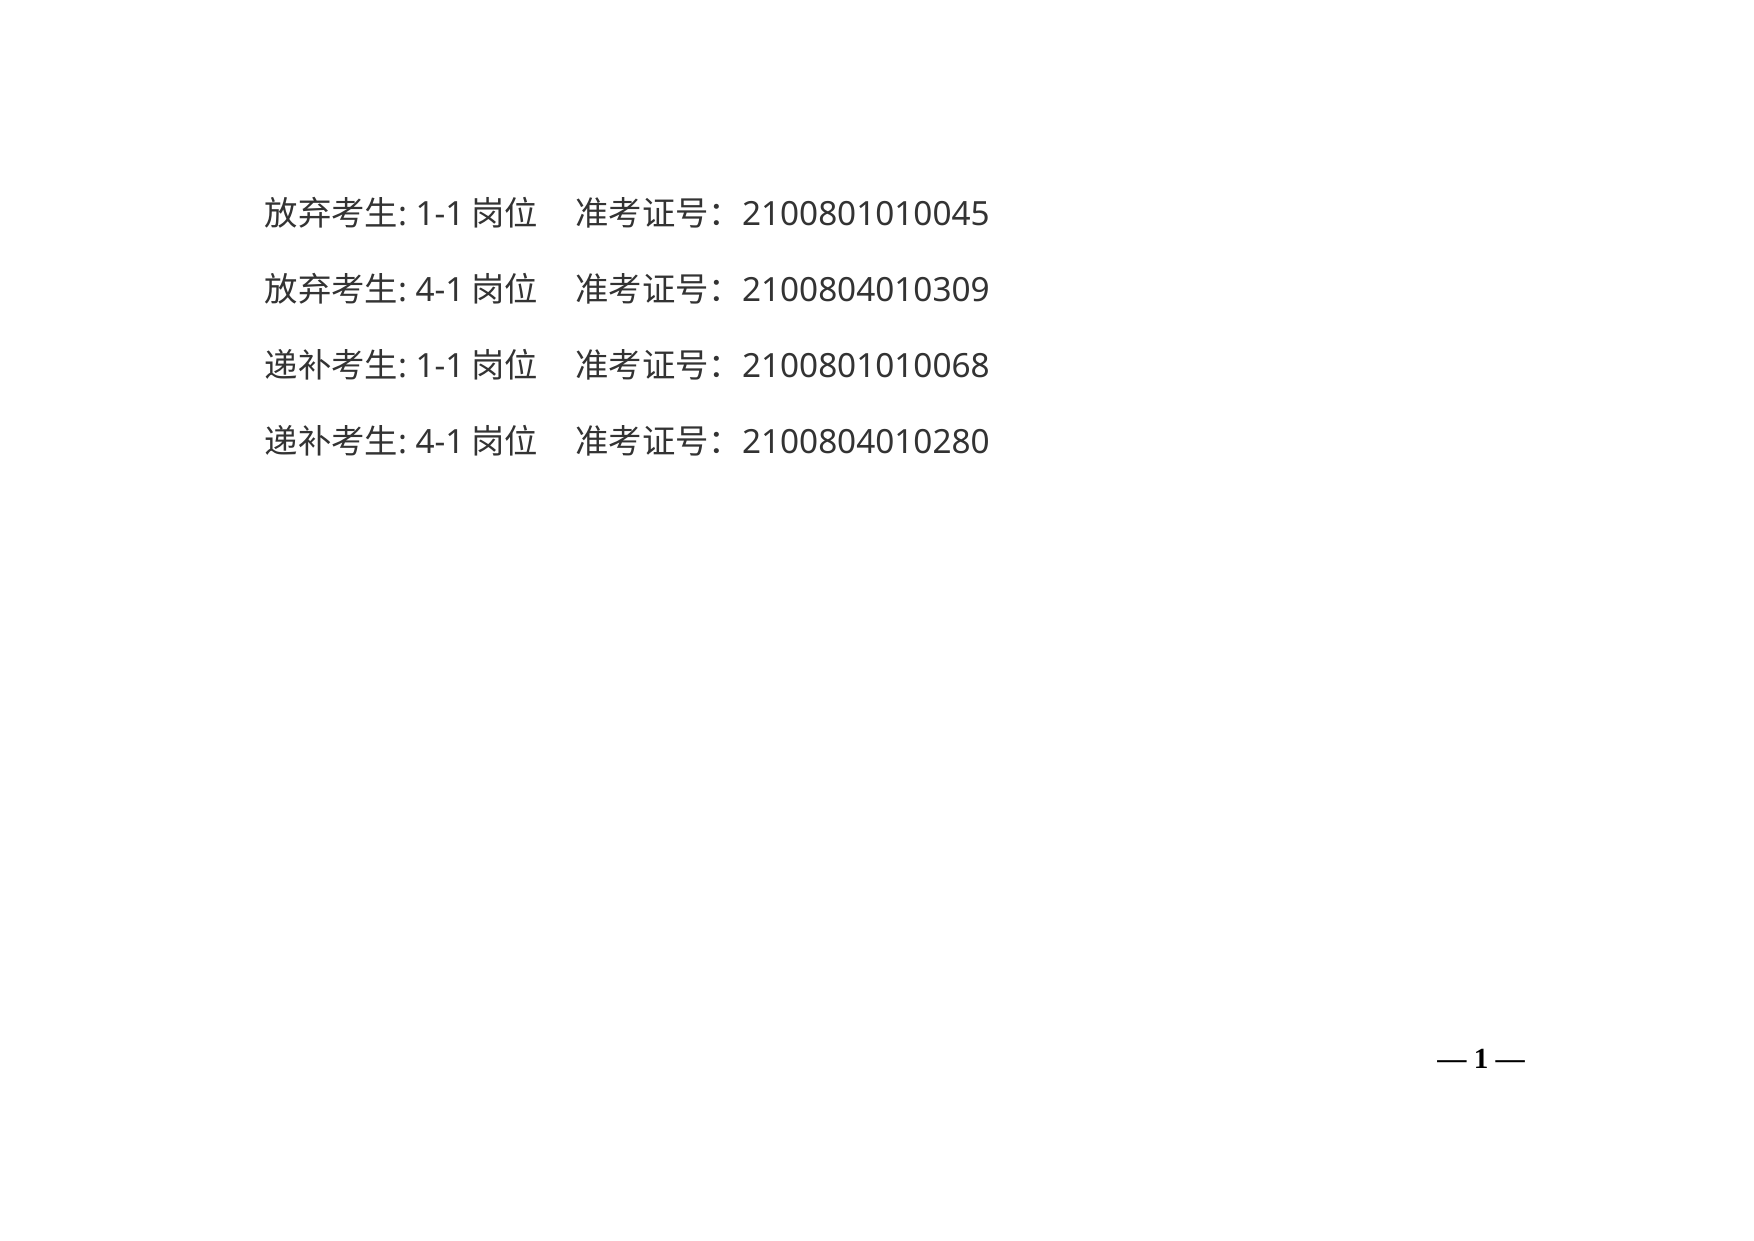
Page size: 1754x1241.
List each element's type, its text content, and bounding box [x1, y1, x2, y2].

text 递补考生: 1-1岗位 准考证号：2100801010068 [198, 333, 1550, 393]
text 递补考生: 4-1岗位 准考证号：2100804010280 [198, 409, 1550, 469]
text 放弃考生: 4-1岗位 准考证号：2100804010309 [198, 257, 1550, 317]
text 放弃考生: 1-1岗位 准考证号：2100801010045 [198, 181, 1550, 241]
